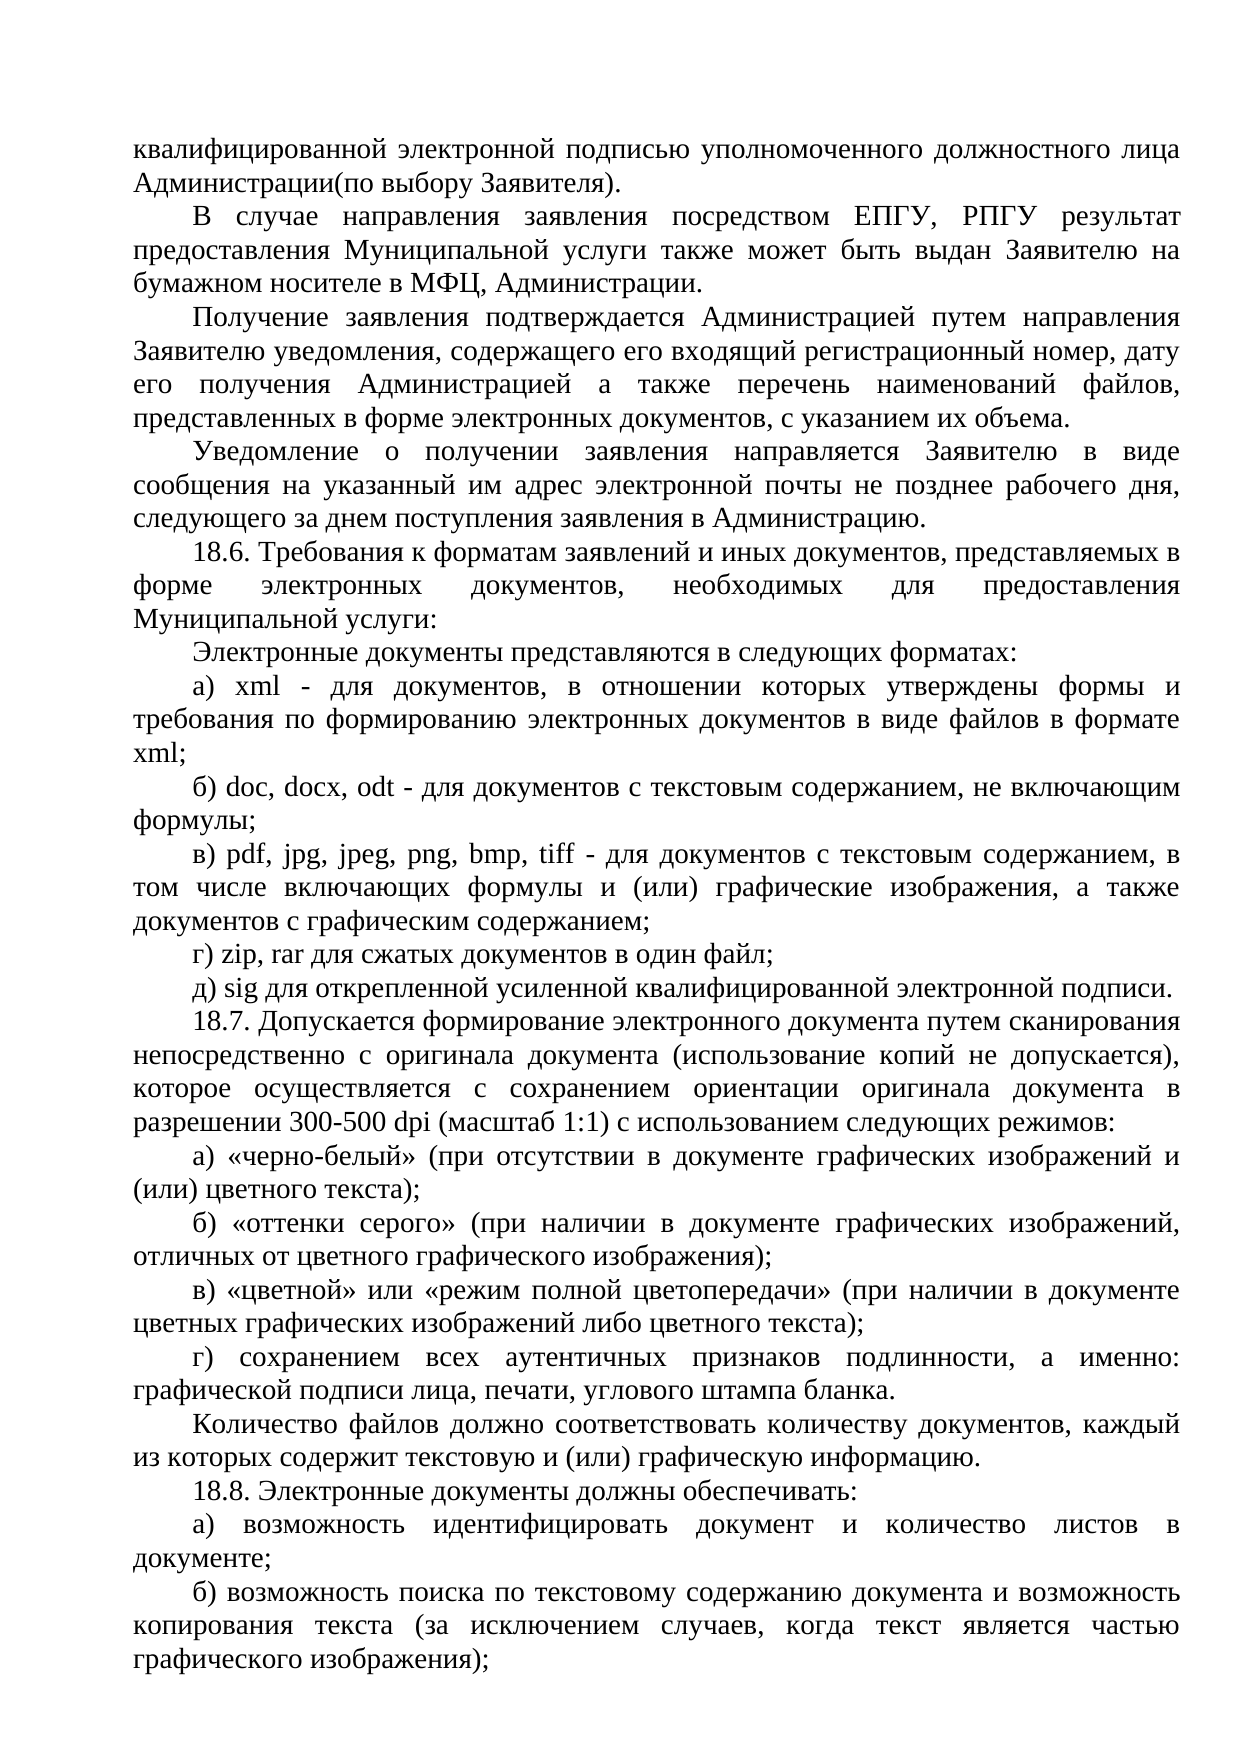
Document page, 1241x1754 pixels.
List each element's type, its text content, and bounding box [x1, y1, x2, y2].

text б) возможность поиска по текстовому содержанию документа и возможность копирования текста (за исключением случаев, когда текст является частью графического изображения); [133, 1574, 1181, 1674]
text а) возможность идентифицировать документ и количество листов в документе; [133, 1507, 1181, 1574]
text г) zip, rar для сжатых документов в один файл; [133, 936, 1181, 970]
text в) «цветной» или «режим полной цветопередачи» (при наличии в документе цветных графических изображений либо цветного текста); [133, 1272, 1181, 1339]
text а) xml - для документов, в отношении которых утверждены формы и требования по формированию электронных документов в виде файлов в формате xml; [133, 668, 1181, 769]
text Количество файлов должно соответствовать количеству документов, каждый из которых содержит текстовую и (или) графическую информацию. [133, 1406, 1181, 1473]
text г) сохранением всех аутентичных признаков подлинности, а именно: графической подписи лица, печати, углового штампа бланка. [133, 1339, 1181, 1406]
text 18.7. Допускается формирование электронного документа путем сканирования непосредственно с оригинала документа (использование копий не допускается), которое осуществляется с сохранением ориентации оригинала документа в разрешении 300-500 dpi (масштаб 1:1) с использованием следующих режимов: [133, 1003, 1181, 1138]
text 18.8. Электронные документы должны обеспечивать: [133, 1473, 1181, 1507]
text В случае направления заявления посредством ЕПГУ, РПГУ результат предоставления Муниципальной услуги также может быть выдан Заявителю на бумажном носителе в МФЦ, Администрации. [133, 198, 1181, 299]
text Уведомление о получении заявления направляется Заявителю в виде сообщения на указанный им адрес электронной почты не позднее рабочего дня, следующего за днем поступления заявления в Администрацию. [133, 433, 1181, 534]
text в) pdf, jpg, jpeg, png, bmp, tiff - для документов с текстовым содержанием, в том числе включающих формулы и (или) графические изображения, а также документов с графическим содержанием; [133, 836, 1181, 936]
text б) «оттенки серого» (при наличии в документе графических изображений, отличных от цветного графического изображения); [133, 1205, 1181, 1272]
text б) doc, docx, odt - для документов с текстовым содержанием, не включающим формулы; [133, 769, 1181, 836]
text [133, 131, 1181, 198]
text д) sig для открепленной усиленной квалифицированной электронной подписи. [133, 970, 1181, 1003]
text 18.6. Требования к форматам заявлений и иных документов, представляемых в форме электронных документов, необходимых для предоставления Муниципальной услуги: [133, 534, 1181, 634]
text а) «черно-белый» (при отсутствии в документе графических изображений и (или) цветного текста); [133, 1138, 1181, 1205]
text Электронные документы представляются в следующих форматах: [133, 634, 1181, 668]
text Получение заявления подтверждается Администрацией путем направления Заявителю уведомления, содержащего его входящий регистрационный номер, дату его получения Администрацией а также перечень наименований файлов, представленных в форме электронных документов, с указанием их объема. [133, 299, 1181, 433]
